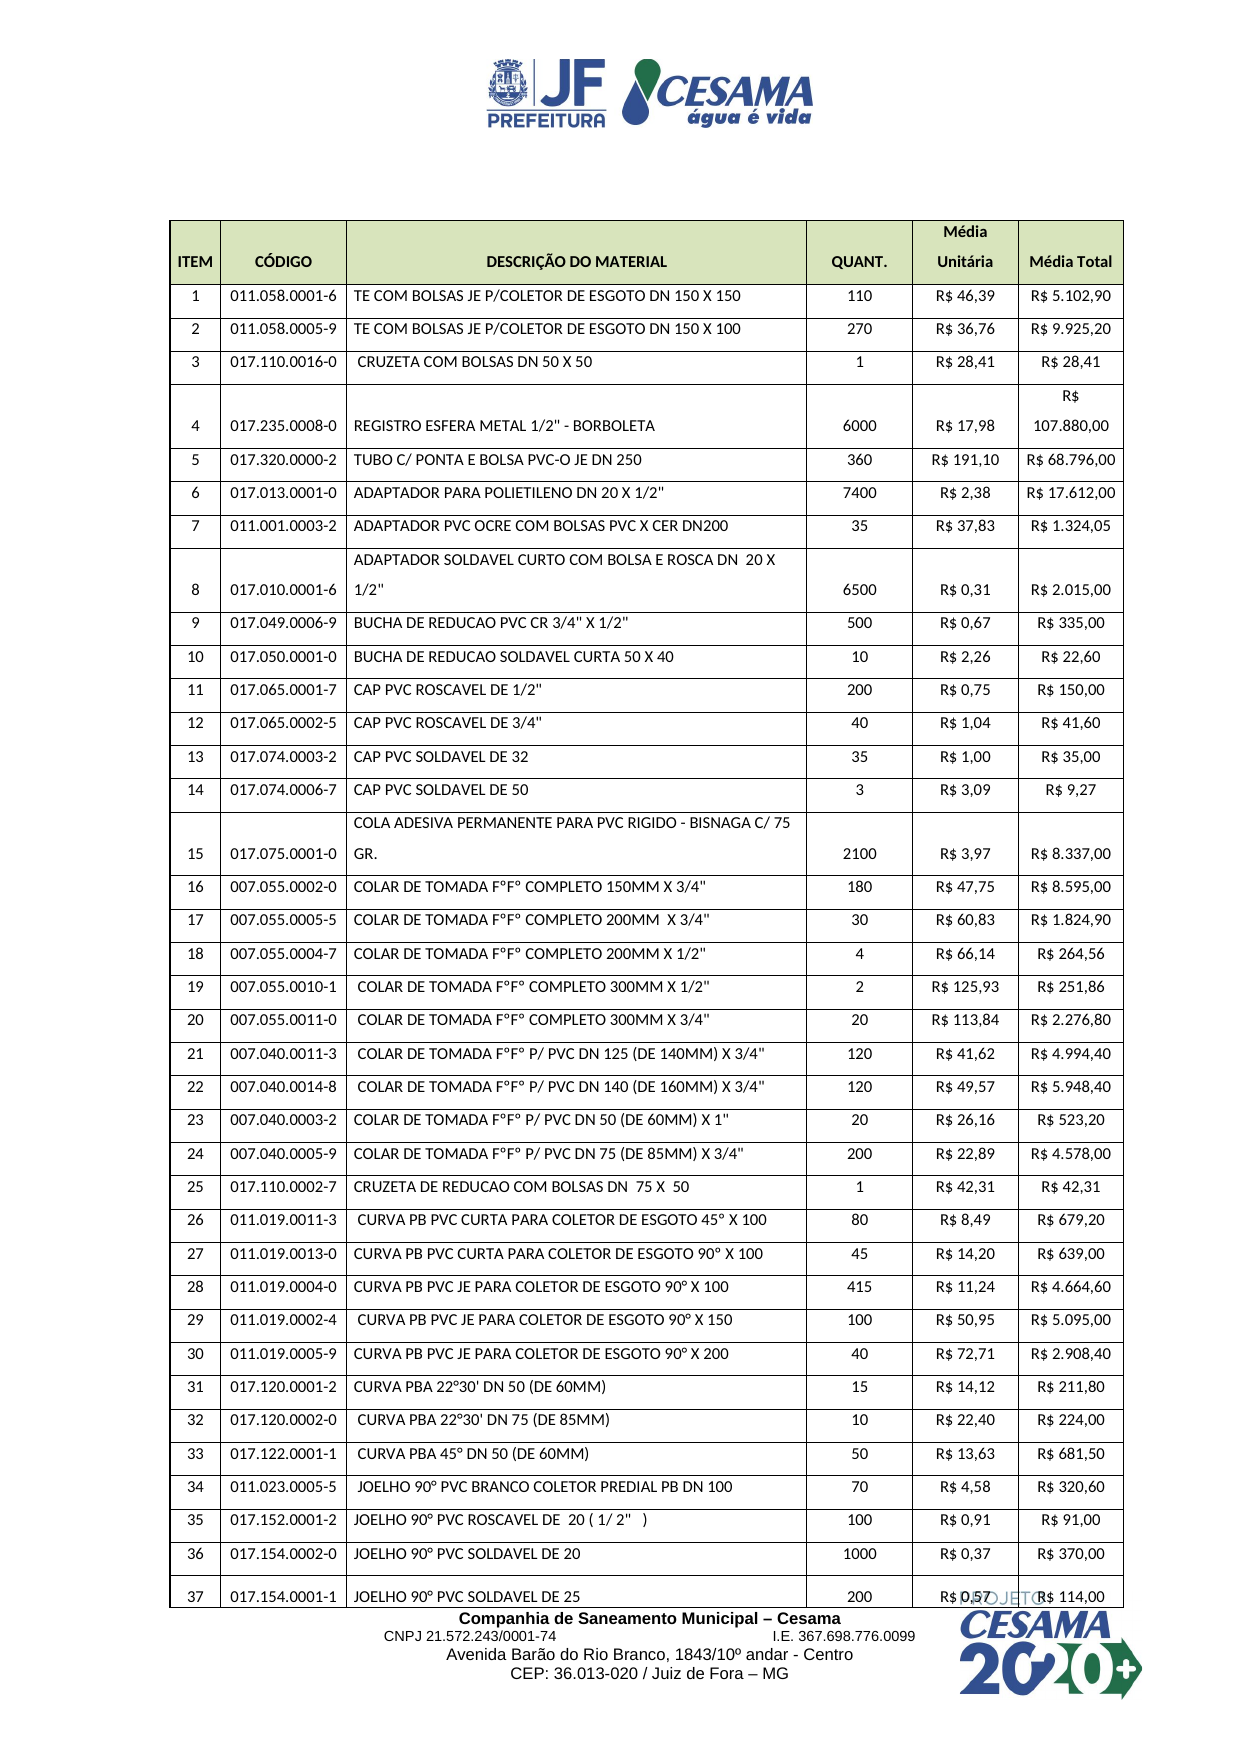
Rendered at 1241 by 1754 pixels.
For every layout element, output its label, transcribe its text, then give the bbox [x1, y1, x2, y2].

table_cell 017.110.0002-7 [221, 1176, 346, 1209]
table_cell R$ 264,56 [1019, 943, 1123, 975]
table_cell R$ 107.880,00 [1019, 385, 1123, 448]
table_cell R$ 66,14 [913, 943, 1018, 975]
table_cell 100 [807, 1510, 912, 1542]
table_cell 15 [171, 813, 220, 875]
table_cell COLAR DE TOMADA FºFº P/ PVC DN 140 (DE 160MM) X 3/4" [347, 1076, 806, 1109]
table_cell 007.055.0002-0 [221, 876, 346, 909]
table_cell 34 [171, 1476, 220, 1509]
table_cell 24 [171, 1143, 220, 1175]
table_cell 011.019.0005-9 [221, 1343, 346, 1375]
table_cell R$ 5.102,90 [1019, 285, 1123, 317]
table_cell 500 [807, 613, 912, 645]
table_cell R$ 50,95 [913, 1310, 1018, 1342]
table_cell R$ 4,58 [913, 1476, 1018, 1509]
table_cell 30 [171, 1343, 220, 1375]
table_cell 017.110.0016-0 [221, 352, 346, 384]
table_cell REGISTRO ESFERA METAL 1/2" - BORBOLETA [347, 385, 806, 448]
table_cell JOELHO 90° PVC BRANCO COLETOR PREDIAL PB DN 100 [347, 1476, 806, 1509]
table_cell R$ 2,38 [913, 482, 1018, 514]
table_cell CAP PVC SOLDAVEL DE 50 [347, 779, 806, 812]
table_cell 3 [171, 352, 220, 384]
table_cell R$ 14,12 [913, 1376, 1018, 1409]
table_cell 23 [171, 1110, 220, 1142]
table_cell R$ 679,20 [1019, 1210, 1123, 1242]
table_cell R$ 22,60 [1019, 646, 1123, 678]
table_cell 10 [807, 1410, 912, 1442]
table_cell 28 [171, 1276, 220, 1309]
table_cell 017.154.0002-0 [221, 1543, 346, 1575]
table_cell 017.074.0006-7 [221, 779, 346, 812]
table_cell CURVA PB PVC JE PARA COLETOR DE ESGOTO 90° X 100 [347, 1276, 806, 1309]
table_cell R$ 17.612,00 [1019, 482, 1123, 514]
table_cell R$ 251,86 [1019, 976, 1123, 1009]
table_cell CURVA PB PVC JE PARA COLETOR DE ESGOTO 90° X 150 [347, 1310, 806, 1342]
table_cell R$ 35,00 [1019, 746, 1123, 778]
table_cell 35 [807, 746, 912, 778]
table_cell 17 [171, 910, 220, 942]
table_cell 70 [807, 1476, 912, 1509]
table_cell CURVA PBA 22°30' DN 75 (DE 85MM) [347, 1410, 806, 1442]
table_cell BUCHA DE REDUCAO SOLDAVEL CURTA 50 X 40 [347, 646, 806, 678]
table_cell 32 [171, 1410, 220, 1442]
table_cell 27 [171, 1243, 220, 1275]
table_cell R$ 0,57 [913, 1576, 1018, 1607]
table_cell 011.019.0013-0 [221, 1243, 346, 1275]
table_cell 35 [171, 1510, 220, 1542]
table_cell 110 [807, 285, 912, 317]
table_cell 017.120.0001-2 [221, 1376, 346, 1409]
table_cell R$ 211,80 [1019, 1376, 1123, 1409]
table_cell 15 [807, 1376, 912, 1409]
table_cell R$ 2.908,40 [1019, 1343, 1123, 1375]
table_cell R$ 26,16 [913, 1110, 1018, 1142]
table_cell 011.023.0005-5 [221, 1476, 346, 1509]
table_cell R$ 639,00 [1019, 1243, 1123, 1275]
table_header CÓDIGO [221, 221, 346, 284]
table_header Média Total [1019, 221, 1123, 284]
table_cell 7400 [807, 482, 912, 514]
table_cell 017.049.0006-9 [221, 613, 346, 645]
table_cell R$ 114,00 [1019, 1576, 1123, 1607]
table_cell 011.019.0002-4 [221, 1310, 346, 1342]
table_cell 4 [807, 943, 912, 975]
table_cell R$ 191,10 [913, 449, 1018, 481]
table_cell CRUZETA DE REDUCAO COM BOLSAS DN 75 X 50 [347, 1176, 806, 1209]
table_cell 20 [807, 1110, 912, 1142]
table_cell JOELHO 90° PVC ROSCAVEL DE 20 ( 1/ 2" ) [347, 1510, 806, 1542]
table_cell 14 [171, 779, 220, 812]
table_cell 007.040.0011-3 [221, 1043, 346, 1075]
table_cell 011.019.0004-0 [221, 1276, 346, 1309]
table_cell 18 [171, 943, 220, 975]
table_cell 017.320.0000-2 [221, 449, 346, 481]
table_cell R$ 0,31 [913, 549, 1018, 612]
picture [486, 59, 813, 128]
table_cell R$ 28,41 [1019, 352, 1123, 384]
table_cell R$ 5.095,00 [1019, 1310, 1123, 1342]
table_cell 1 [807, 352, 912, 384]
table_cell TUBO C/ PONTA E BOLSA PVC-O JE DN 250 [347, 449, 806, 481]
table_cell 21 [171, 1043, 220, 1075]
table_cell 270 [807, 319, 912, 351]
table_cell R$ 4.578,00 [1019, 1143, 1123, 1175]
table_cell COLAR DE TOMADA FºFº P/ PVC DN 50 (DE 60MM) X 1" [347, 1110, 806, 1142]
table_cell R$ 8.595,00 [1019, 876, 1123, 909]
table_cell 33 [171, 1443, 220, 1475]
table_cell TE COM BOLSAS JE P/COLETOR DE ESGOTO DN 150 X 150 [347, 285, 806, 317]
table_cell 017.152.0001-2 [221, 1510, 346, 1542]
table_cell 017.013.0001-0 [221, 482, 346, 514]
table_cell R$ 1.824,90 [1019, 910, 1123, 942]
table_cell R$ 36,76 [913, 319, 1018, 351]
table_cell 017.050.0001-0 [221, 646, 346, 678]
table_cell 40 [807, 1343, 912, 1375]
table_cell 19 [171, 976, 220, 1009]
table_cell R$ 0,37 [913, 1543, 1018, 1575]
table_cell 415 [807, 1276, 912, 1309]
table_cell 4 [171, 385, 220, 448]
table_cell CURVA PBA 22°30' DN 50 (DE 60MM) [347, 1376, 806, 1409]
table_cell R$ 91,00 [1019, 1510, 1123, 1542]
table_cell 40 [807, 713, 912, 745]
table_cell R$ 41,60 [1019, 713, 1123, 745]
table_cell CURVA PB PVC JE PARA COLETOR DE ESGOTO 90° X 200 [347, 1343, 806, 1375]
table_cell R$ 2.276,80 [1019, 1010, 1123, 1042]
table_cell R$ 28,41 [913, 352, 1018, 384]
table_cell R$ 47,75 [913, 876, 1018, 909]
table_cell R$ 46,39 [913, 285, 1018, 317]
table_cell BUCHA DE REDUCAO PVC CR 3/4" X 1/2" [347, 613, 806, 645]
table_cell 180 [807, 876, 912, 909]
table_header Média Unitária [913, 221, 1018, 284]
table_cell 6000 [807, 385, 912, 448]
table_cell 3 [807, 779, 912, 812]
table_cell COLAR DE TOMADA FºFº P/ PVC DN 125 (DE 140MM) X 3/4" [347, 1043, 806, 1075]
table_cell 1 [807, 1176, 912, 1209]
table_cell 007.055.0004-7 [221, 943, 346, 975]
table_cell 16 [171, 876, 220, 909]
table_cell 12 [171, 713, 220, 745]
table_cell 29 [171, 1310, 220, 1342]
table_cell R$ 4.994,40 [1019, 1043, 1123, 1075]
table_cell TE COM BOLSAS JE P/COLETOR DE ESGOTO DN 150 X 100 [347, 319, 806, 351]
table_cell 007.055.0005-5 [221, 910, 346, 942]
table_cell COLAR DE TOMADA FºFº P/ PVC DN 75 (DE 85MM) X 3/4" [347, 1143, 806, 1175]
table_cell R$ 113,84 [913, 1010, 1018, 1042]
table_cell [347, 1576, 806, 1607]
table_cell R$ 17,98 [913, 385, 1018, 448]
table_cell R$ 3,09 [913, 779, 1018, 812]
table_cell 1000 [807, 1543, 912, 1575]
table_cell R$ 37,83 [913, 516, 1018, 548]
table_cell 36 [171, 1543, 220, 1575]
table_cell 017.065.0002-5 [221, 713, 346, 745]
table_cell 5 [171, 449, 220, 481]
table_cell R$ 0,91 [913, 1510, 1018, 1542]
table_cell 35 [807, 516, 912, 548]
table_cell 007.055.0010-1 [221, 976, 346, 1009]
table_cell 2100 [807, 813, 912, 875]
table_cell 80 [807, 1210, 912, 1242]
table_cell R$ 60,83 [913, 910, 1018, 942]
table_cell R$ 49,57 [913, 1076, 1018, 1109]
table_cell R$ 22,89 [913, 1143, 1018, 1175]
table_cell COLAR DE TOMADA FºFº COMPLETO 300MM X 1/2" [347, 976, 806, 1009]
table_cell 017.120.0002-0 [221, 1410, 346, 1442]
table_cell R$ 370,00 [1019, 1543, 1123, 1575]
table_header QUANT. [807, 221, 912, 284]
table_cell R$ 22,40 [913, 1410, 1018, 1442]
table_cell COLAR DE TOMADA FºFº COMPLETO 300MM X 3/4" [347, 1010, 806, 1042]
table_cell 25 [171, 1176, 220, 1209]
table_cell R$ 0,67 [913, 613, 1018, 645]
table_cell CURVA PB PVC CURTA PARA COLETOR DE ESGOTO 90º X 100 [347, 1243, 806, 1275]
table_cell 10 [171, 646, 220, 678]
table_cell R$ 5.948,40 [1019, 1076, 1123, 1109]
table_cell ADAPTADOR PVC OCRE COM BOLSAS PVC X CER DN200 [347, 516, 806, 548]
table_cell R$ 1.324,05 [1019, 516, 1123, 548]
table_cell ADAPTADOR PARA POLIETILENO DN 20 X 1/2" [347, 482, 806, 514]
table_cell R$ 68.796,00 [1019, 449, 1123, 481]
table_cell 007.040.0014-8 [221, 1076, 346, 1109]
table_cell 37 [171, 1576, 220, 1607]
table_cell 011.001.0003-2 [221, 516, 346, 548]
table_cell R$ 150,00 [1019, 679, 1123, 712]
table_cell 20 [171, 1010, 220, 1042]
table_cell 13 [171, 746, 220, 778]
table_cell 6500 [807, 549, 912, 612]
table_cell 017.074.0003-2 [221, 746, 346, 778]
table_cell 011.019.0011-3 [221, 1210, 346, 1242]
table_cell 011.058.0001-6 [221, 285, 346, 317]
table_cell R$ 4.664,60 [1019, 1276, 1123, 1309]
table_cell 007.040.0003-2 [221, 1110, 346, 1142]
table_cell 017.235.0008-0 [221, 385, 346, 448]
table_cell R$ 42,31 [1019, 1176, 1123, 1209]
table_cell R$ 523,20 [1019, 1110, 1123, 1142]
table_cell R$ 125,93 [913, 976, 1018, 1009]
table_cell R$ 14,20 [913, 1243, 1018, 1275]
table_cell R$ 41,62 [913, 1043, 1018, 1075]
table_cell 7 [171, 516, 220, 548]
table_cell 10 [807, 646, 912, 678]
table_cell R$ 11,24 [913, 1276, 1018, 1309]
table_cell 9 [171, 613, 220, 645]
table_cell COLAR DE TOMADA FºFº COMPLETO 200MM X 3/4" [347, 910, 806, 942]
table_cell CAP PVC SOLDAVEL DE 32 [347, 746, 806, 778]
table_cell 45 [807, 1243, 912, 1275]
table_cell JOELHO 90° PVC SOLDAVEL DE 20 [347, 1543, 806, 1575]
table_cell 017.075.0001-0 [221, 813, 346, 875]
table_cell 2 [807, 976, 912, 1009]
table_cell ADAPTADOR SOLDAVEL CURTO COM BOLSA E ROSCA DN 20 X 1/2" [347, 549, 806, 612]
table_cell 31 [171, 1376, 220, 1409]
table_cell 20 [807, 1010, 912, 1042]
table_cell 200 [807, 679, 912, 712]
table_cell 22 [171, 1076, 220, 1109]
table_cell COLAR DE TOMADA FºFº COMPLETO 150MM X 3/4" [347, 876, 806, 909]
table_cell R$ 2,26 [913, 646, 1018, 678]
table_cell 26 [171, 1210, 220, 1242]
table_cell R$ 224,00 [1019, 1410, 1123, 1442]
table_cell 200 [807, 1576, 912, 1607]
table_cell 007.055.0011-0 [221, 1010, 346, 1042]
picture [959, 1591, 1143, 1700]
table_cell R$ 72,71 [913, 1343, 1018, 1375]
table_cell R$ 1,00 [913, 746, 1018, 778]
table_cell R$ 1,04 [913, 713, 1018, 745]
table_cell COLA ADESIVA PERMANENTE PARA PVC RIGIDO - BISNAGA C/ 75 GR. [347, 813, 806, 875]
table_cell 017.065.0001-7 [221, 679, 346, 712]
table_cell 50 [807, 1443, 912, 1475]
table_cell COLAR DE TOMADA FºFº COMPLETO 200MM X 1/2" [347, 943, 806, 975]
table_header ITEM [171, 221, 220, 284]
table_cell R$ 681,50 [1019, 1443, 1123, 1475]
table_cell 017.122.0001-1 [221, 1443, 346, 1475]
table_cell R$ 8.337,00 [1019, 813, 1123, 875]
table_cell CURVA PB PVC CURTA PARA COLETOR DE ESGOTO 45º X 100 [347, 1210, 806, 1242]
table_cell CAP PVC ROSCAVEL DE 1/2" [347, 679, 806, 712]
table_cell R$ 2.015,00 [1019, 549, 1123, 612]
table_cell 11 [171, 679, 220, 712]
table_cell 360 [807, 449, 912, 481]
table_cell 007.040.0005-9 [221, 1143, 346, 1175]
table_cell 6 [171, 482, 220, 514]
table_cell 011.058.0005-9 [221, 319, 346, 351]
table_cell CRUZETA COM BOLSAS DN 50 X 50 [347, 352, 806, 384]
table_cell R$ 9.925,20 [1019, 319, 1123, 351]
table_cell CURVA PBA 45° DN 50 (DE 60MM) [347, 1443, 806, 1475]
table_cell R$ 9,27 [1019, 779, 1123, 812]
table_cell 30 [807, 910, 912, 942]
table_cell R$ 13,63 [913, 1443, 1018, 1475]
table_cell R$ 8,49 [913, 1210, 1018, 1242]
table_cell 8 [171, 549, 220, 612]
table_cell 017.010.0001-6 [221, 549, 346, 612]
table_cell R$ 42,31 [913, 1176, 1018, 1209]
table_cell 017.154.0001-1 [221, 1576, 346, 1607]
table_cell 1 [171, 285, 220, 317]
table_cell 100 [807, 1310, 912, 1342]
table_cell R$ 335,00 [1019, 613, 1123, 645]
table_header DESCRIÇÃO DO MATERIAL [347, 221, 806, 284]
table_cell 120 [807, 1076, 912, 1109]
table_cell CAP PVC ROSCAVEL DE 3/4" [347, 713, 806, 745]
table_cell R$ 3,97 [913, 813, 1018, 875]
table_cell 120 [807, 1043, 912, 1075]
table_cell 200 [807, 1143, 912, 1175]
table_cell 2 [171, 319, 220, 351]
table_cell R$ 0,75 [913, 679, 1018, 712]
table_cell R$ 320,60 [1019, 1476, 1123, 1509]
